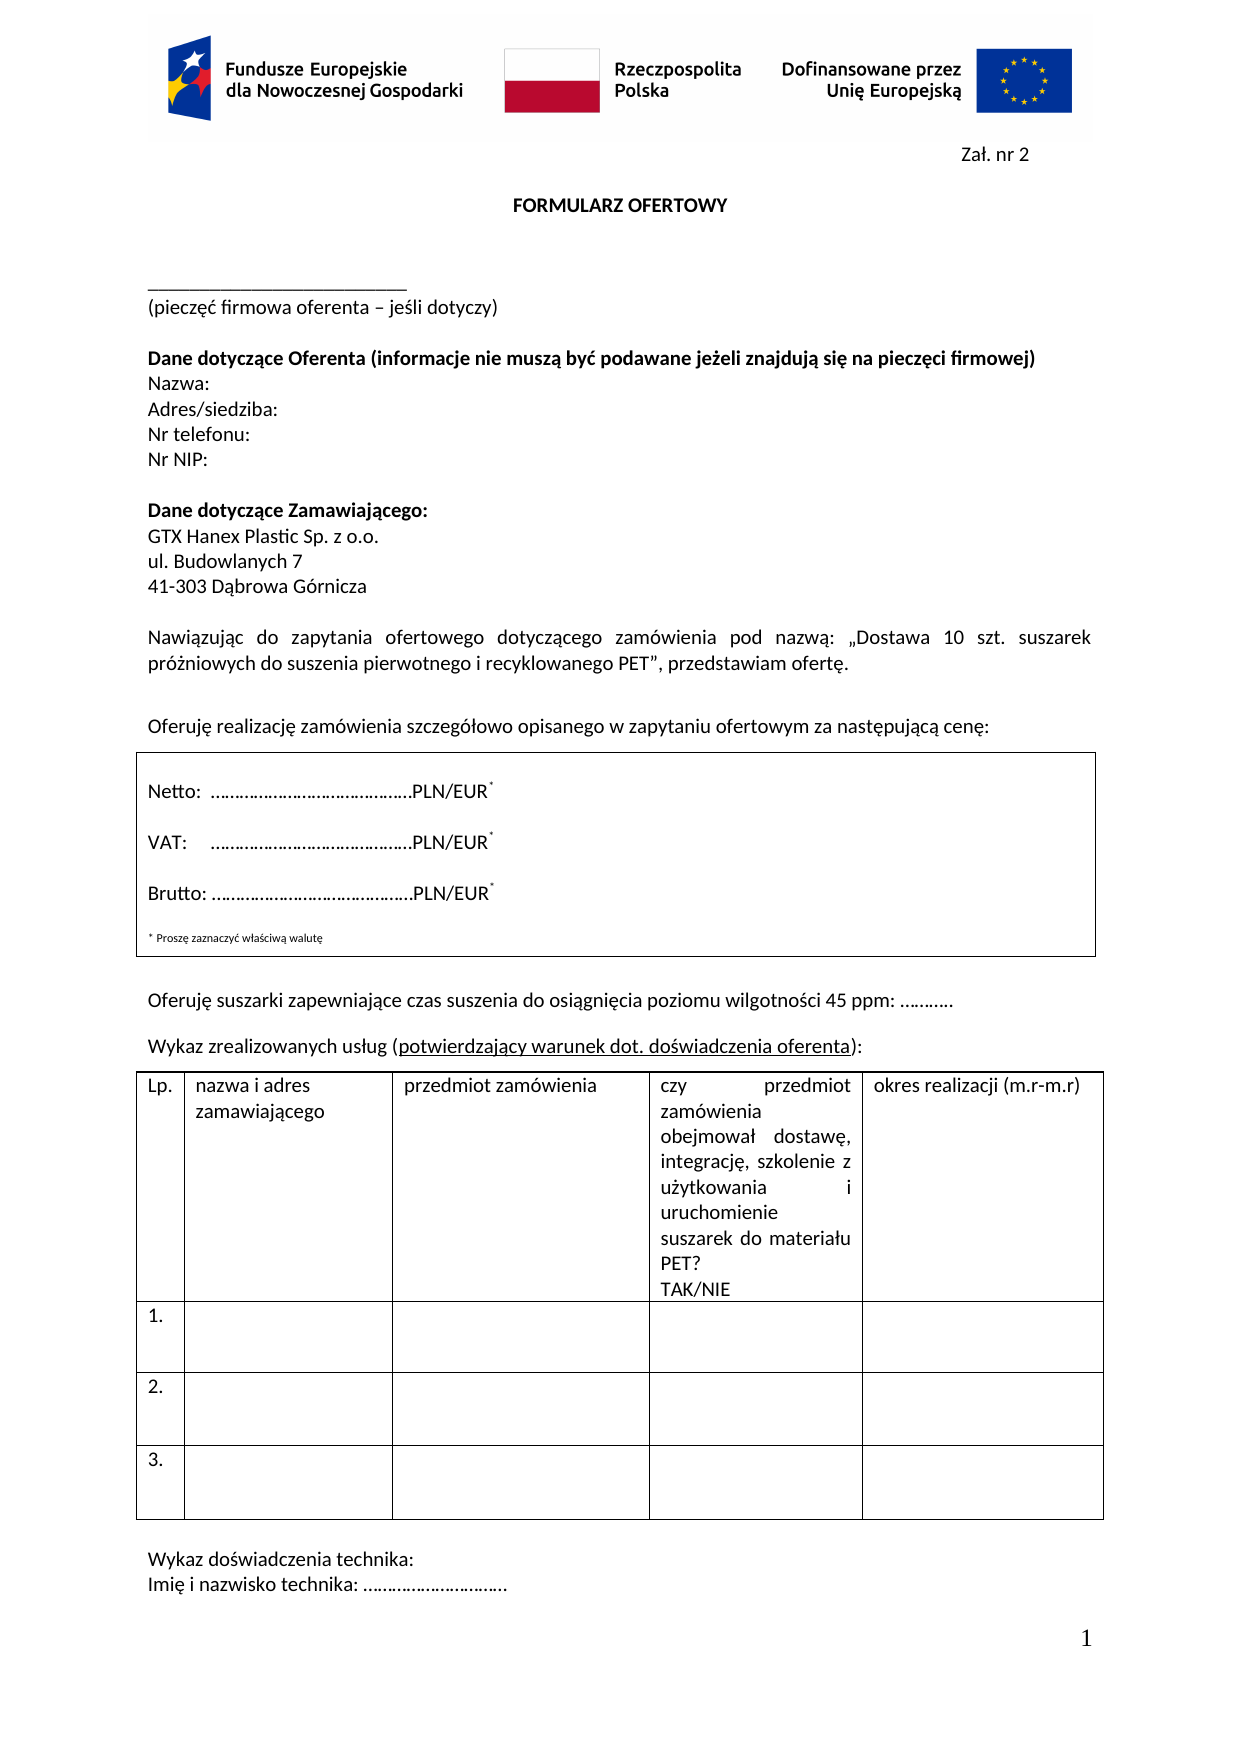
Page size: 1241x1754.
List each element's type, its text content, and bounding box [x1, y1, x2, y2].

picture [147, 14, 1093, 142]
table_cell [393, 1446, 649, 1519]
text Nr NIP: [148, 447, 1093, 472]
table_header przedmiot zamówienia [393, 1073, 649, 1301]
table_cell [393, 1373, 649, 1445]
text Zał. nr 2 [148, 142, 1093, 167]
text Dane dotyczące Oferenta (informacje nie muszą być podawane jeżeli znajdują się na pieczęci firmowej) [148, 345, 1093, 370]
text Wykaz zrealizowanych usług (potwierdzający warunek dot. doświadczenia oferenta): [148, 1033, 1093, 1059]
text Dane dotyczące Zamawiającego: [148, 497, 1093, 523]
table_cell [185, 1373, 392, 1445]
text Adres/siedziba: [148, 396, 1093, 421]
text Nazwa: [148, 370, 1093, 396]
table_cell [185, 1302, 392, 1372]
text _________________________ [148, 269, 1093, 294]
table_cell [650, 1302, 862, 1372]
table_cell [393, 1302, 649, 1372]
text ul. Budowlanych 7 [148, 548, 1093, 574]
text Imię i nazwisko technika: ………………………… [148, 1571, 1093, 1597]
text (pieczęć firmowa oferenta – jeśli dotyczy) [148, 294, 1093, 319]
table_header okres realizacji (m.r-m.r) [863, 1073, 1103, 1301]
text FORMULARZ OFERTOWY [148, 192, 1093, 218]
table_cell [863, 1302, 1103, 1372]
table_cell [650, 1446, 862, 1519]
table_cell 2. [137, 1373, 184, 1445]
table_cell [185, 1446, 392, 1519]
text GTX Hanex Plastic Sp. z o.o. [148, 523, 1093, 548]
table_cell 3. [137, 1446, 184, 1519]
text Wykaz doświadczenia technika: [148, 1546, 1093, 1571]
table_cell [863, 1446, 1103, 1519]
text 41-303 Dąbrowa Górnicza [148, 574, 1093, 599]
table_header Lp. [137, 1073, 184, 1301]
table_cell [863, 1373, 1103, 1445]
table_cell 1. [137, 1302, 184, 1372]
table_cell [650, 1373, 862, 1445]
table_header Netto: ……………………………………PLN/EUR* VAT: ……………………………………PLN/EUR* Brutto: ……………………………………PLN/EUR* * Proszę zaznaczyć właściwą walutę [137, 753, 1095, 956]
text Nr telefonu: [148, 421, 1093, 447]
text Oferuję realizację zamówienia szczegółowo opisanego w zapytaniu ofertowym za następującą cenę: [148, 713, 1093, 739]
table_header nazwa i adres zamawiającego [185, 1073, 392, 1301]
text Oferuję suszarki zapewniające czas suszenia do osiągnięcia poziomu wilgotności 45 ppm: ……….. [148, 988, 1093, 1013]
table_header czy przedmiot zamówienia obejmował dostawę, integrację, szkolenie z użytkowania i uruchomienie suszarek do materiału PET? TAK/NIE [650, 1073, 862, 1301]
text Nawiązując do zapytania ofertowego dotyczącego zamówienia pod nazwą: „Dostawa 10 szt. suszarek próżniowych do suszenia pierwotnego i recyklowanego PET”, przedstawiam ofertę. [148, 624, 1093, 675]
